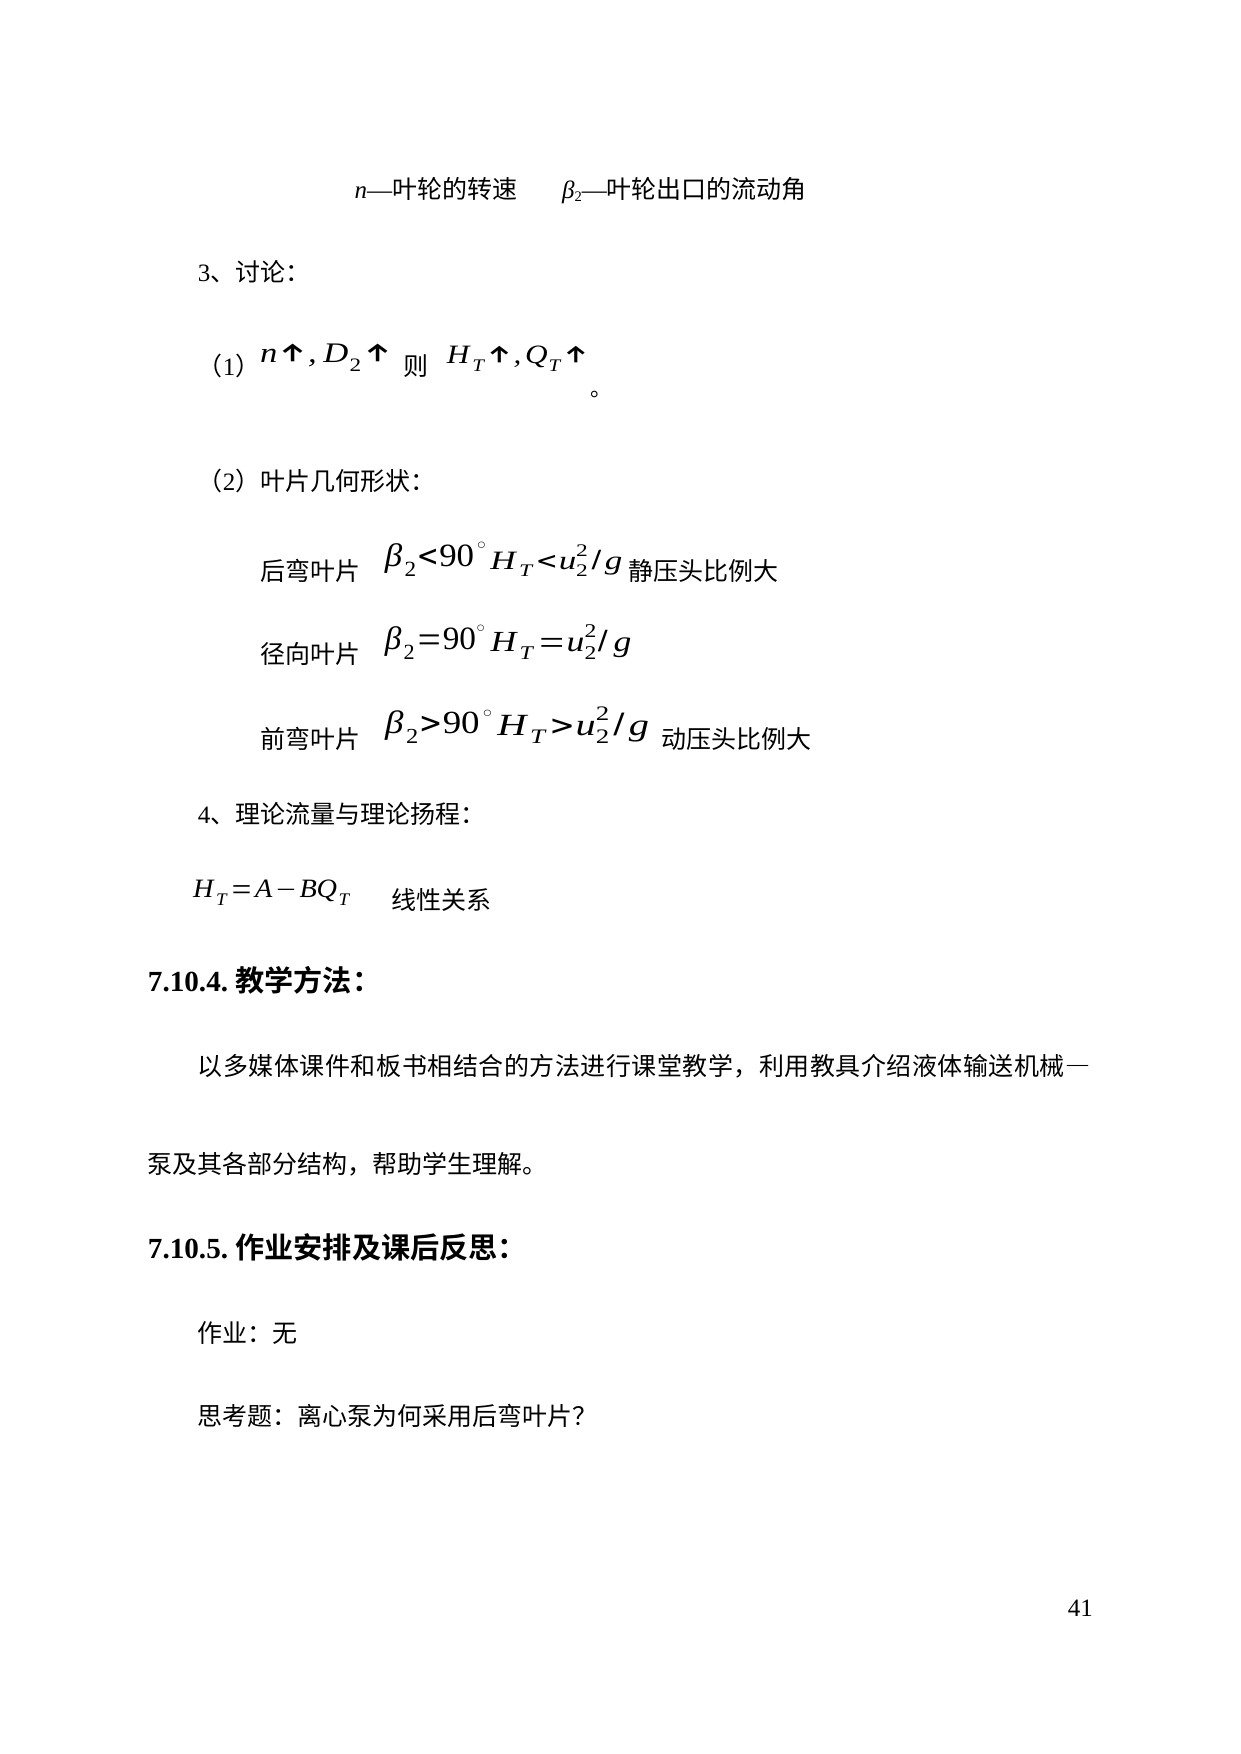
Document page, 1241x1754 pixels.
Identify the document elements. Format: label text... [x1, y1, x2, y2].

text 后弯叶片 静压头比例大 [148, 530, 1092, 595]
text 前弯叶片 动压头比例大 [148, 697, 1092, 762]
text n—叶轮的转速 β2—叶轮出口的流动角 [148, 155, 1092, 220]
text （1） 则 。 [148, 322, 1092, 419]
subtitle 作业安排及课后反思： [148, 1213, 1092, 1278]
text 4、理论流量与理论扬程： [148, 780, 1092, 845]
text 作业：无 [148, 1299, 1092, 1364]
text 线性关系 [148, 863, 1092, 928]
text 思考题：离心泵为何采用后弯叶片？ [148, 1382, 1092, 1447]
subtitle 教学方法： [148, 946, 1092, 1011]
text （2）叶片几何形状： [148, 447, 1092, 512]
text 3、讨论： [148, 238, 1092, 303]
text 以多媒体课件和板书相结合的方法进行课堂教学，利用教具介绍液体输送机械—泵及其各部分结构，帮助学生理解。 [148, 1032, 1092, 1195]
text 径向叶片 [148, 613, 1092, 678]
